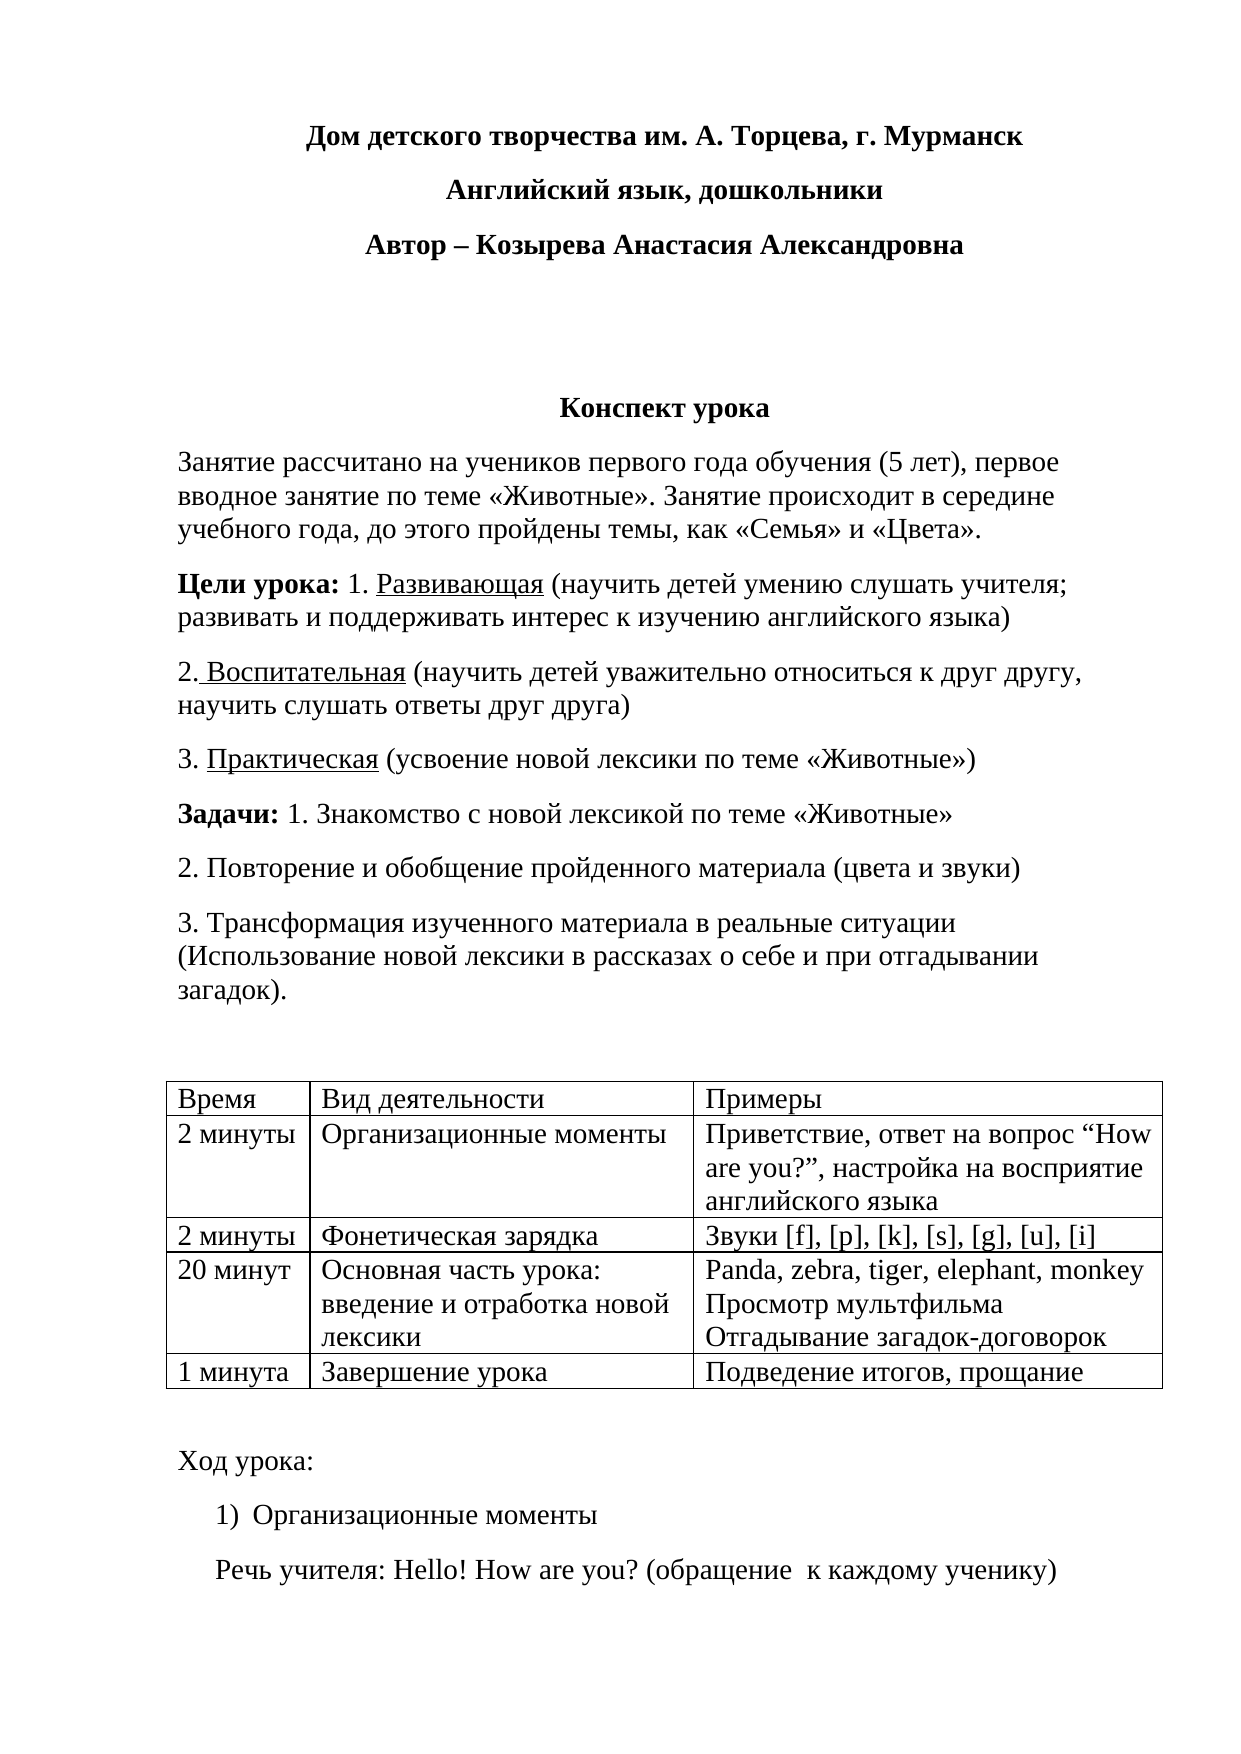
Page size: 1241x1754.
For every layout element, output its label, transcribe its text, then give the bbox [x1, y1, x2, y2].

table_cell Подведение итогов, прощание [694, 1354, 1162, 1388]
table_cell 20 минут [167, 1253, 309, 1353]
table_cell 2 минуты [167, 1218, 309, 1251]
text 3. Трансформация изученного материала в реальные ситуации (Использование новой лексики в рассказах о себе и при отгадывании загадок). [177, 905, 1152, 1005]
text 2. Повторение и обобщение пройденного материала (цвета и звуки) [177, 850, 1152, 884]
table_cell 1 минута [167, 1354, 309, 1388]
text Автор – Козырева Анастасия Александровна [177, 227, 1152, 260]
table_cell Panda, zebra, tiger, elephant, monkey Просмотр мультфильма Отгадывание загадок-договорок [694, 1253, 1162, 1353]
table_cell Звуки [f], [p], [k], [s], [g], [u], [i] [694, 1218, 1162, 1251]
text 2. Воспитательная (научить детей уважительно относиться к друг другу, научить слушать ответы друг друга) [177, 654, 1152, 721]
table_cell Приветствие, ответ на вопрос “How are you?”, настройка на восприятие английского языка [694, 1116, 1162, 1217]
table_cell Организационные моменты [311, 1116, 693, 1217]
table_header Время [167, 1082, 309, 1115]
table_cell Основная часть урока: введение и отработка новой лексики [311, 1253, 693, 1353]
text Конспект урока [177, 390, 1152, 423]
list Организационные моменты [215, 1497, 1152, 1531]
text Занятие рассчитано на учеников первого года обучения (5 лет), первое вводное занятие по теме «Животные». Занятие происходит в середине учебного года, до этого пройдены темы, как «Семья» и «Цвета». [177, 444, 1152, 545]
table_cell Фонетическая зарядка [311, 1218, 693, 1251]
text Цели урока: 1. Развивающая (научить детей умению слушать учителя; развивать и поддерживать интерес к изучению английского языка) [177, 566, 1152, 633]
text Речь учителя: Hello! How are you? (обращение к каждому ученику) [215, 1552, 1152, 1585]
table_header Вид деятельности [311, 1082, 693, 1115]
text 3. Практическая (усвоение новой лексики по теме «Животные») [177, 742, 1152, 775]
text Ход урока: [177, 1443, 1152, 1477]
table_header Примеры [694, 1082, 1162, 1115]
text Английский язык, дошкольники [177, 172, 1152, 206]
table_cell 2 минуты [167, 1116, 309, 1217]
text Задачи: 1. Знакомство с новой лексикой по теме «Животные» [177, 796, 1152, 829]
table_cell Завершение урока [311, 1354, 693, 1388]
text Дом детского творчества им. А. Торцева, г. Мурманск [177, 118, 1152, 152]
